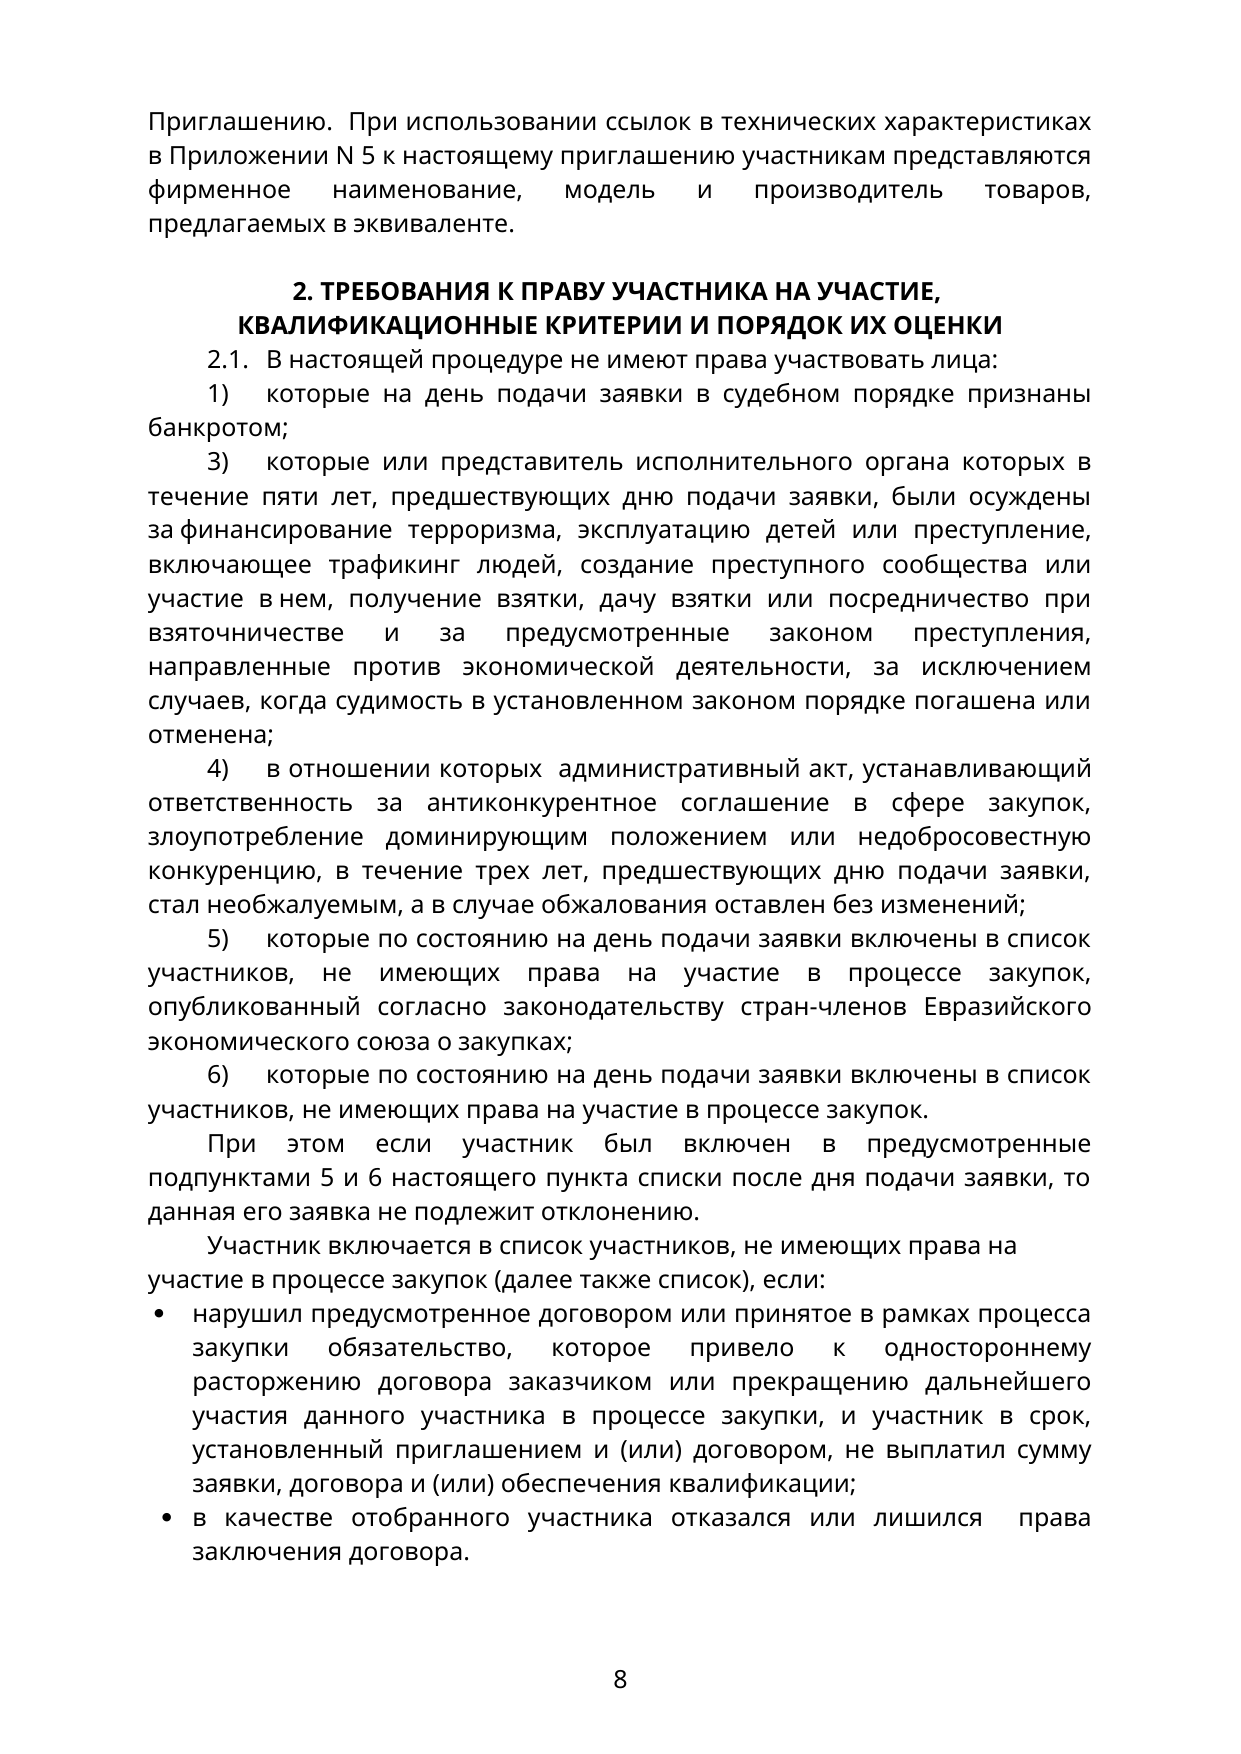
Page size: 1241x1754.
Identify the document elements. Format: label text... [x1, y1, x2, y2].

text Участник включается в список участников, не имеющих права на участие в процессе закупок (далее также список), если: [148, 1227, 1092, 1296]
text 1) которые на день подачи заявки в судебном порядке признаны банкротом; [148, 376, 1092, 444]
text 5) которые по состоянию на день подачи заявки включены в список участников, не имеющих права на участие в процессе закупок, опубликованный согласно законодательству стран-членов Евразийского экономического союза о закупках; [148, 921, 1092, 1057]
text 3) которые или представитель исполнительного органа которых в течение пяти лет, предшествующих дню подачи заявки, были осуждены за финансирование терроризма, эксплуатацию детей или преступление, включающее трафикинг людей, создание преступного сообщества или участие в нем, получение взятки, дачу взятки или посредничество при взяточничестве и за предусмотренные законом преступления, направленные против экономической деятельности, за исключением случаев, когда судимость в установленном законом порядке погашена или отменена; [148, 444, 1092, 751]
text 4) в отношении которых административный акт, устанавливающий ответственность за антиконкурентное соглашение в сфере закупок, злоупотребление доминирующим положением или недобросовестную конкуренцию, в течение трех лет, предшествующих дню подачи заявки, стал необжалуемым, а в случае обжалования оставлен без изменений; [148, 751, 1092, 921]
text 2. ТРЕБОВАНИЯ К ПРАВУ УЧАСТНИКА НА УЧАСТИЕ, КВАЛИФИКАЦИОННЫЕ КРИТЕРИИ И ПОРЯДОК ИХ ОЦЕНКИ [148, 274, 1092, 342]
text При этом если участник был включен в предусмотренные подпунктами 5 и 6 настоящего пункта списки после дня подачи заявки, то данная его заявка не подлежит отклонению. [148, 1125, 1092, 1227]
list в качестве отобранного участника отказался или лишился права заключения договора. [162, 1500, 1092, 1568]
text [148, 103, 1092, 240]
text 2.1. В настоящей процедуре не имеют права участвовать лица: [148, 342, 1092, 376]
list нарушил предусмотренное договором или принятое в рамках процесса закупки обязательство, которое привело к одностороннему расторжению договора заказчиком или прекращению дальнейшего участия данного участника в процессе закупки, и участник в срок, установленный приглашением и (или) договором, не выплатил сумму заявки, договора и (или) обеспечения квалификации; [154, 1296, 1092, 1500]
text 6) которые по состоянию на день подачи заявки включены в список участников, не имеющих права на участие в процессе закупок. [148, 1057, 1092, 1125]
